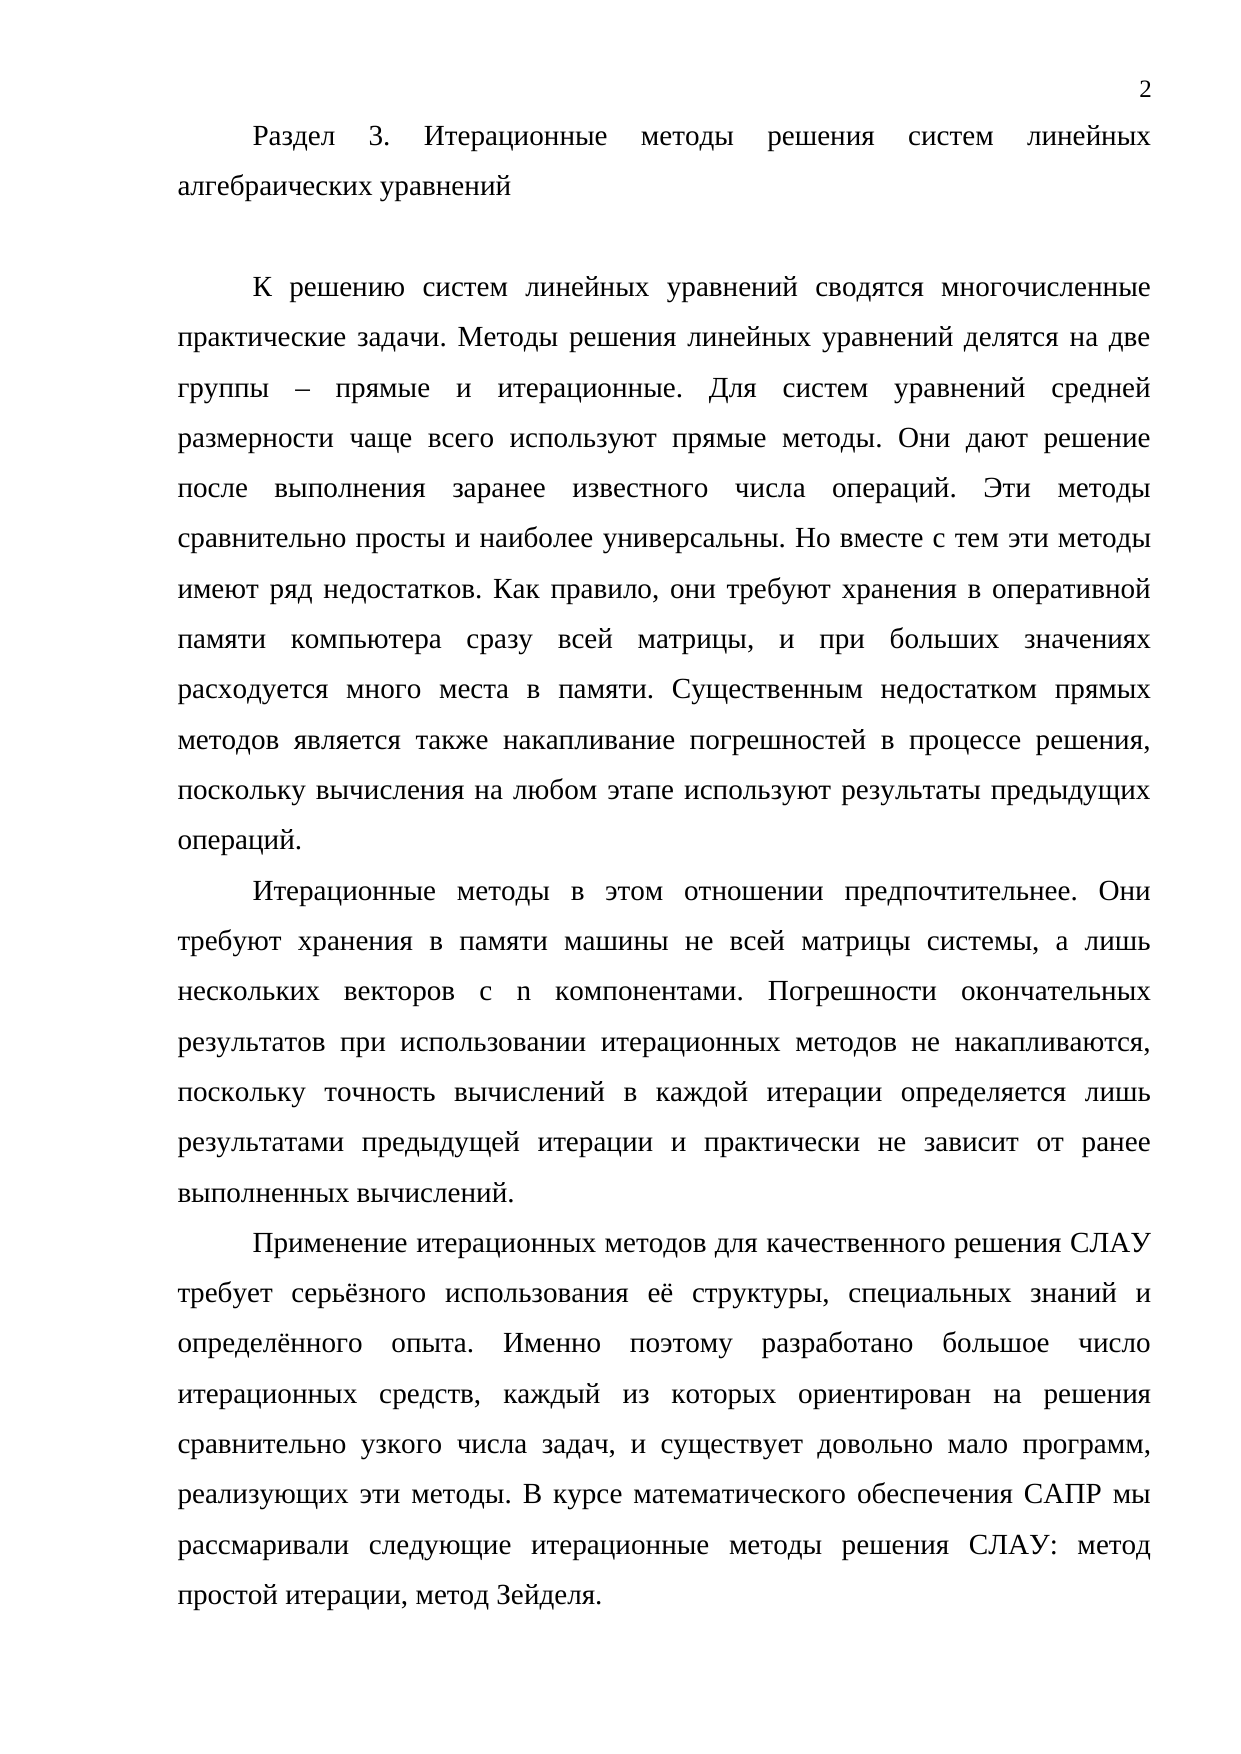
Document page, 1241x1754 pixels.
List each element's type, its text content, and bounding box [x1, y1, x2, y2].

text Применение итерационных методов для качественного решения СЛАУ требует серьёзного использования её структуры, специальных знаний и определённого опыта. Именно поэтому разработано большое число итерационных средств, каждый из которых ориентирован на решения сравнительно узкого числа задач, и существует довольно мало программ, реализующих эти методы. В курсе математического обеспечения САПР мы рассмаривали следующие итерационные методы решения СЛАУ: метод простой итерации, метод Зейделя. [177, 1225, 1152, 1611]
text К решению систем линейных уравнений сводятся многочисленные практические задачи. Методы решения линейных уравнений делятся на две группы – прямые и итерационные. Для систем уравнений средней размерности чаще всего используют прямые методы. Они дают решение после выполнения заранее известного числа операций. Эти методы сравнительно просты и наиболее универсальны. Но вместе с тем эти методы имеют ряд недостатков. Как правило, они требуют хранения в оперативной памяти компьютера сразу всей матрицы, и при больших значениях расходуется много места в памяти. Существенным недостатком прямых методов является также накапливание погрешностей в процессе решения, поскольку вычисления на любом этапе используют результаты предыдущих операций. [177, 269, 1152, 856]
text Итерационные методы в этом отношении предпочтительнее. Они требуют хранения в памяти машины не всей матрицы системы, а лишь нескольких векторов с n компонентами. Погрешности окончательных результатов при использовании итерационных методов не накапливаются, поскольку точность вычислений в каждой итерации определяется лишь результатами предыдущей итерации и практически не зависит от ранее выполненных вычислений. [177, 873, 1152, 1208]
text Раздел 3. Итерационные методы решения систем линейных алгебраических уравнений [177, 118, 1152, 202]
